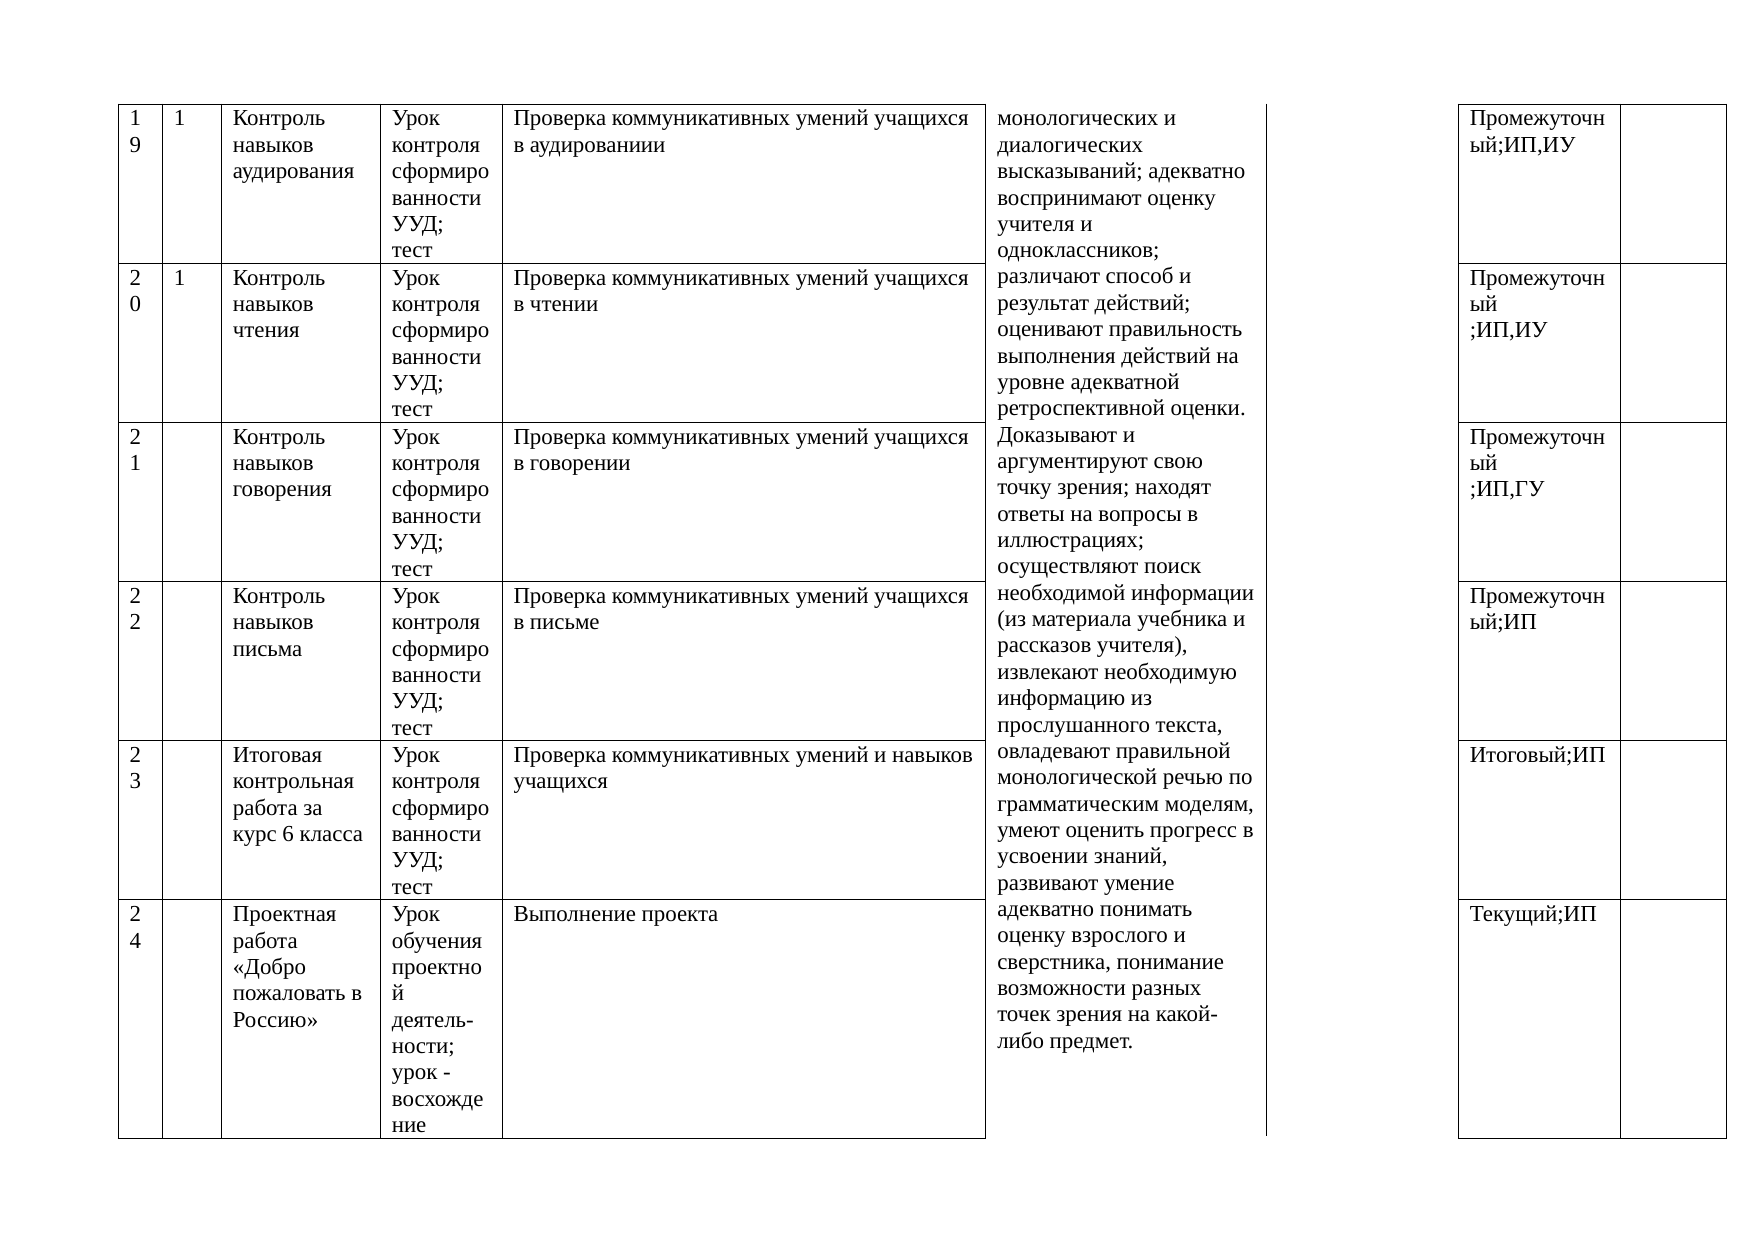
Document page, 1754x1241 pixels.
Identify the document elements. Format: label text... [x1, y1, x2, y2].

table_cell Урок контроля сформированности УУД; тест [381, 264, 502, 422]
table_cell Урок контроля сформированности УУД; тест [381, 423, 502, 581]
table_cell [163, 582, 221, 740]
table_cell Проверка коммуникативных умений учащихся в говорении [503, 423, 985, 581]
table_cell 1 [163, 264, 221, 422]
table_cell Промежуточный;ИП [1459, 582, 1620, 740]
table_cell 19 [119, 105, 162, 263]
table_cell 22 [119, 582, 162, 740]
table_cell Итоговая контрольная работа за курс 6 класса [222, 741, 380, 899]
table_cell 23 [119, 741, 162, 899]
table_cell 1 [163, 105, 221, 263]
table_cell Промежуточный ;ИП,ГУ [1459, 423, 1620, 581]
table_cell [1621, 264, 1726, 422]
table_cell Выполнение проекта [503, 900, 985, 1137]
table_cell Урок контроля сформированности УУД; тест [381, 582, 502, 740]
table_cell Урок контроля сформированности УУД; тест [381, 105, 502, 263]
table_cell Промежуточный ;ИП,ИУ [1459, 264, 1620, 422]
table_cell [163, 423, 221, 581]
table_cell Контроль навыков говорения [222, 423, 380, 581]
table_cell Урок обучения проектной деятель-ности; урок - восхождение [381, 900, 502, 1137]
table_cell 20 [119, 264, 162, 422]
table_cell 24 [119, 900, 162, 1137]
table_cell [163, 741, 221, 899]
table_cell 21 [119, 423, 162, 581]
table_cell [1621, 900, 1726, 1137]
table_cell Текущий;ИП [1459, 900, 1620, 1137]
table_cell Проектная работа «Добро пожаловать в Россию» [222, 900, 380, 1137]
table_cell Контроль навыков письма [222, 582, 380, 740]
table_cell Проверка коммуникативных умений учащихся в чтении [503, 264, 985, 422]
table_cell [1621, 741, 1726, 899]
table_cell [1621, 105, 1726, 263]
table_cell Проверка коммуникативных умений учащихся в письме [503, 582, 985, 740]
table_cell Урок контроля сформированности УУД; тест [381, 741, 502, 899]
table_cell Проверка коммуникативных умений учащихся в аудированиии [503, 105, 985, 263]
table_cell [1621, 582, 1726, 740]
table_cell Итоговый;ИП [1459, 741, 1620, 899]
table_cell Промежуточный;ИП,ИУ [1459, 105, 1620, 263]
table_cell Контроль навыков чтения [222, 264, 380, 422]
table_cell [163, 900, 221, 1137]
table_cell [1621, 423, 1726, 581]
table_cell Проверка коммуникативных умений и навыков учащихся [503, 741, 985, 899]
table_cell Контроль навыков аудирования [222, 105, 380, 263]
